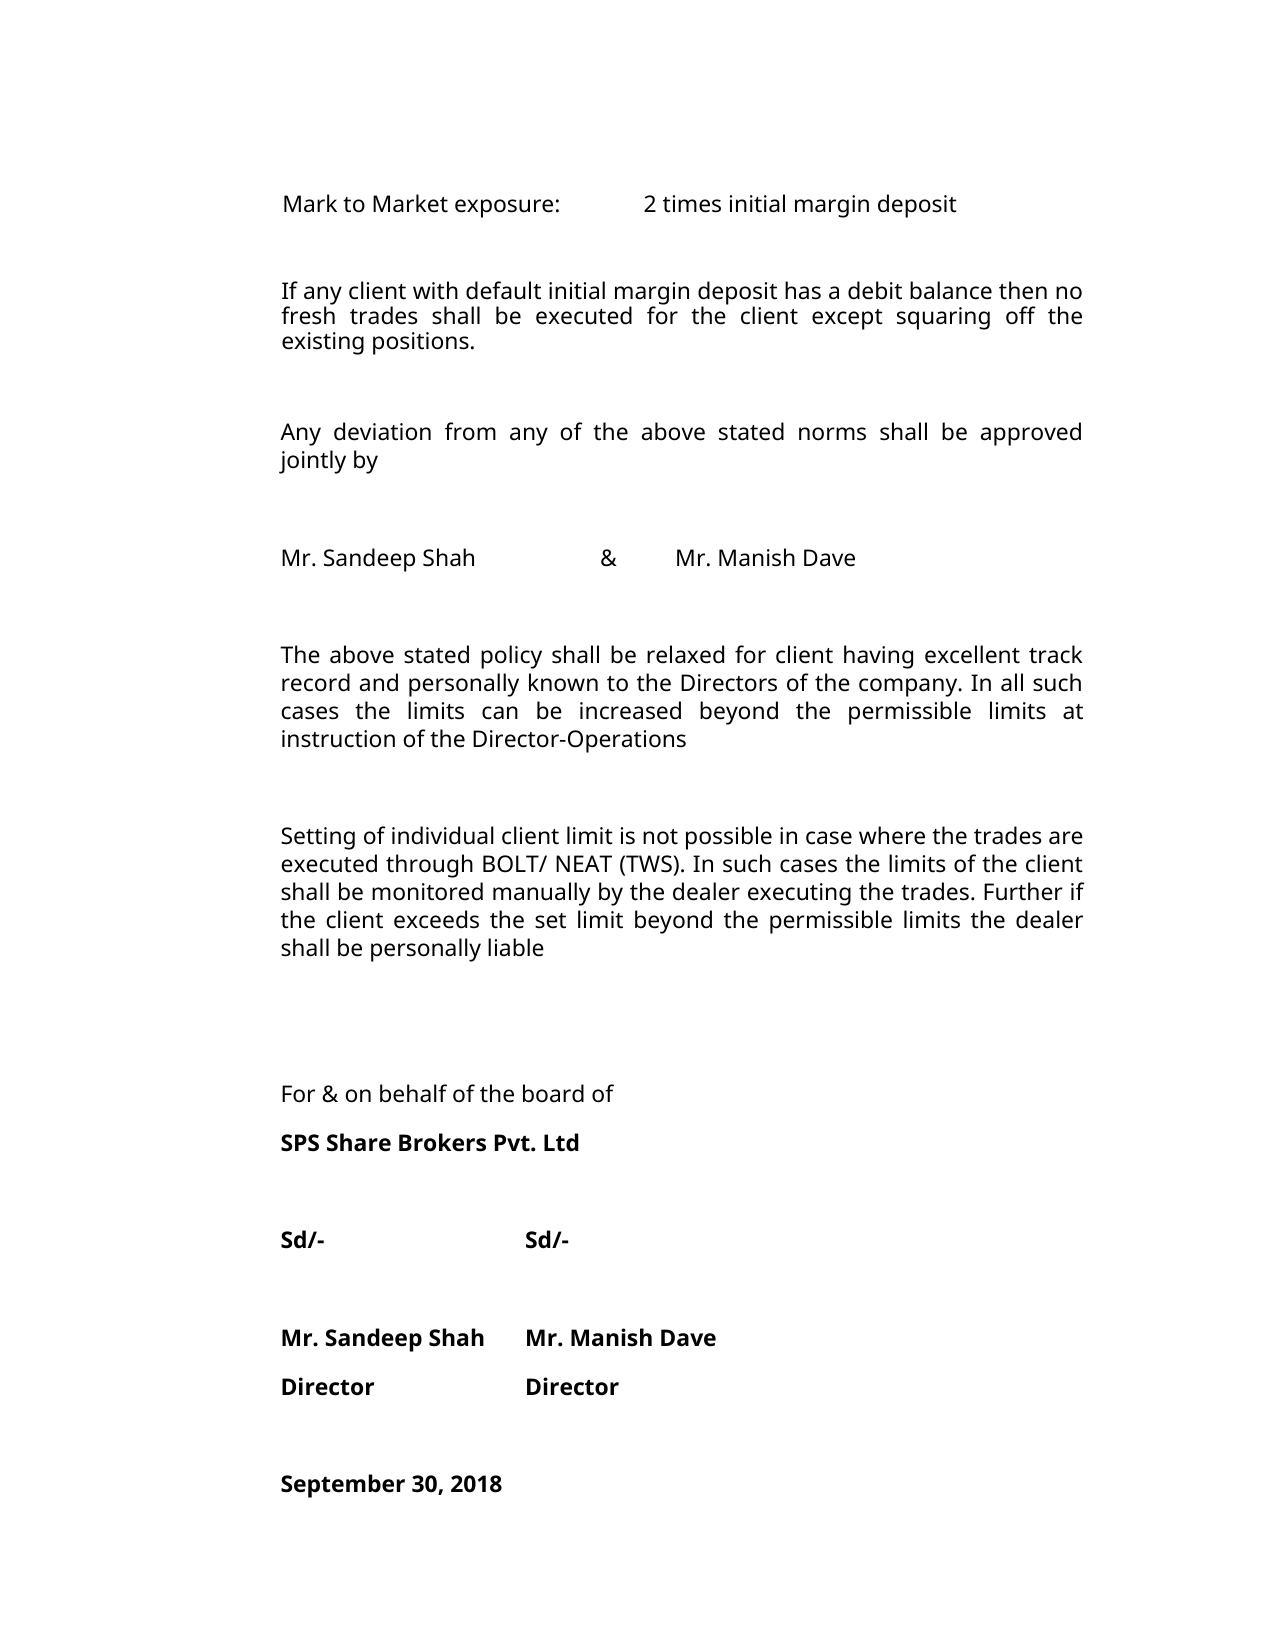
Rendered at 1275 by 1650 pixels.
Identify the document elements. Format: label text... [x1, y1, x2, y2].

text Mark to Market exposure: 2 times initial margin deposit [282, 191, 1123, 218]
text September 30, 2018 [280, 1470, 880, 1498]
text For & on behalf of the board of [280, 1080, 880, 1108]
text Mr. Sandeep Shah Mr. Manish Dave [280, 1324, 880, 1352]
text The above stated policy shall be relaxed for client having excellent track record and personally known to the Directors of the company. In all such cases the limits can be increased beyond the permissible limits at instruction of the Director-Operations [280, 641, 1084, 753]
text SPS Share Brokers Pvt. Ltd [280, 1129, 880, 1157]
text Director Director [280, 1373, 880, 1401]
text Setting of individual client limit is not possible in case where the trades are executed through BOLT/ NEAT (TWS). In such cases the limits of the client shall be monitored manually by the dealer executing the trades. Further if the client exceeds the set limit beyond the permissible limits the dealer shall be personally liable [280, 822, 1084, 962]
text Mr. Sandeep Shah & Mr. Manish Dave [280, 544, 880, 572]
text Sd/- Sd/- [280, 1227, 880, 1254]
text If any client with default initial margin deposit has a debit balance then no fresh trades shall be executed for the client except squaring off the existing positions. [281, 279, 1084, 354]
text Any deviation from any of the above stated norms shall be approved jointly by [280, 418, 1084, 474]
